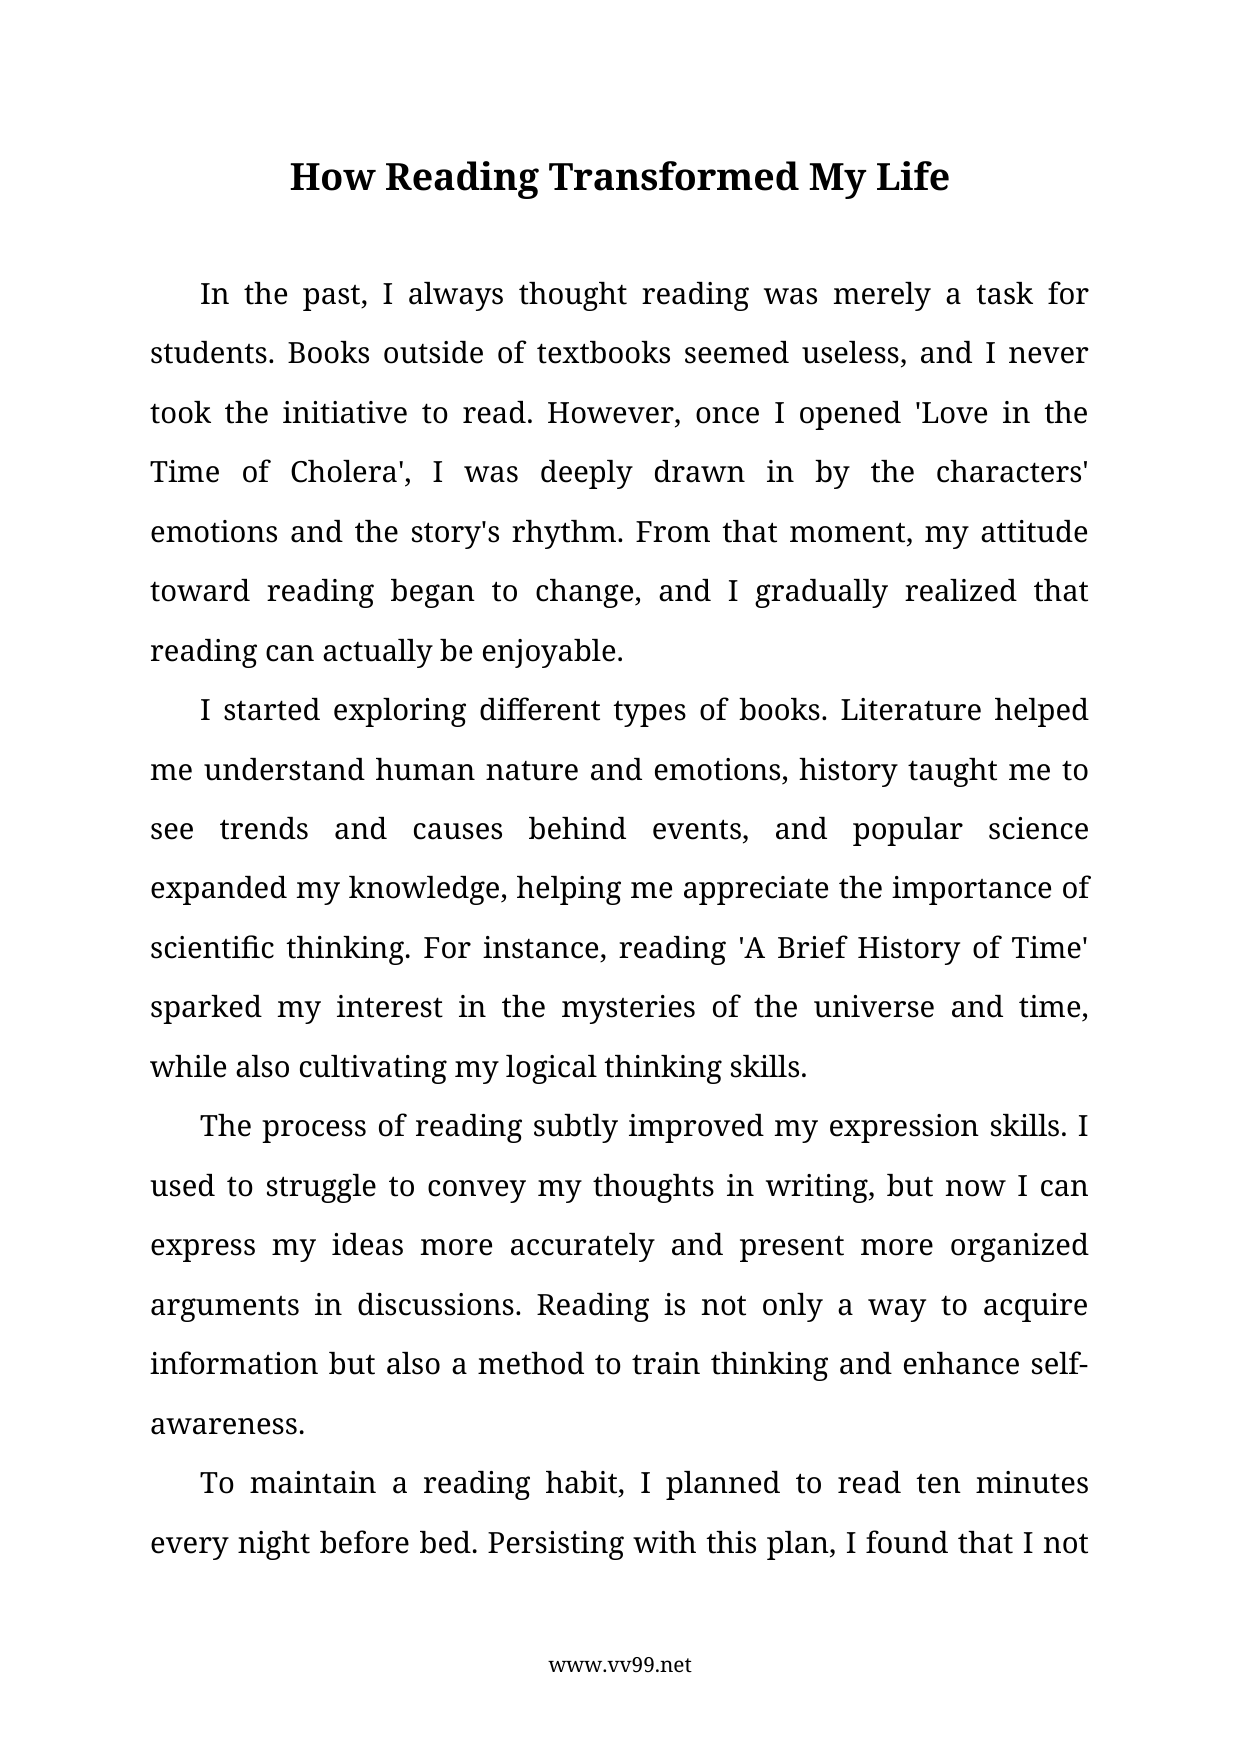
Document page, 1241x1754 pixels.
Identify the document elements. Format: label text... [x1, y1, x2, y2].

text In the past, I always thought reading was merely a task for students. Books outside of textbooks seemed useless, and I never took the initiative to read. However, once I opened 'Love in the Time of Cholera', I was deeply drawn in by the characters' emotions and the story's rhythm. From that moment, my attitude toward reading began to change, and I gradually realized that reading can actually be enjoyable. [150, 273, 1090, 669]
text The process of reading subtly improved my expression skills. I used to struggle to convey my thoughts in writing, but now I can express my ideas more accurately and present more organized arguments in discussions. Reading is not only a way to acquire information but also a method to train thinking and enhance self-awareness. [150, 1106, 1090, 1443]
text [150, 1462, 1090, 1562]
text I started exploring different types of books. Literature helped me understand human nature and emotions, history taught me to see trends and causes behind events, and popular science expanded my knowledge, helping me appreciate the importance of scientific thinking. For instance, reading 'A Brief History of Time' sparked my interest in the mysteries of the universe and time, while also cultivating my logical thinking skills. [150, 689, 1090, 1086]
subtitle How Reading Transformed My Life [150, 150, 1090, 201]
